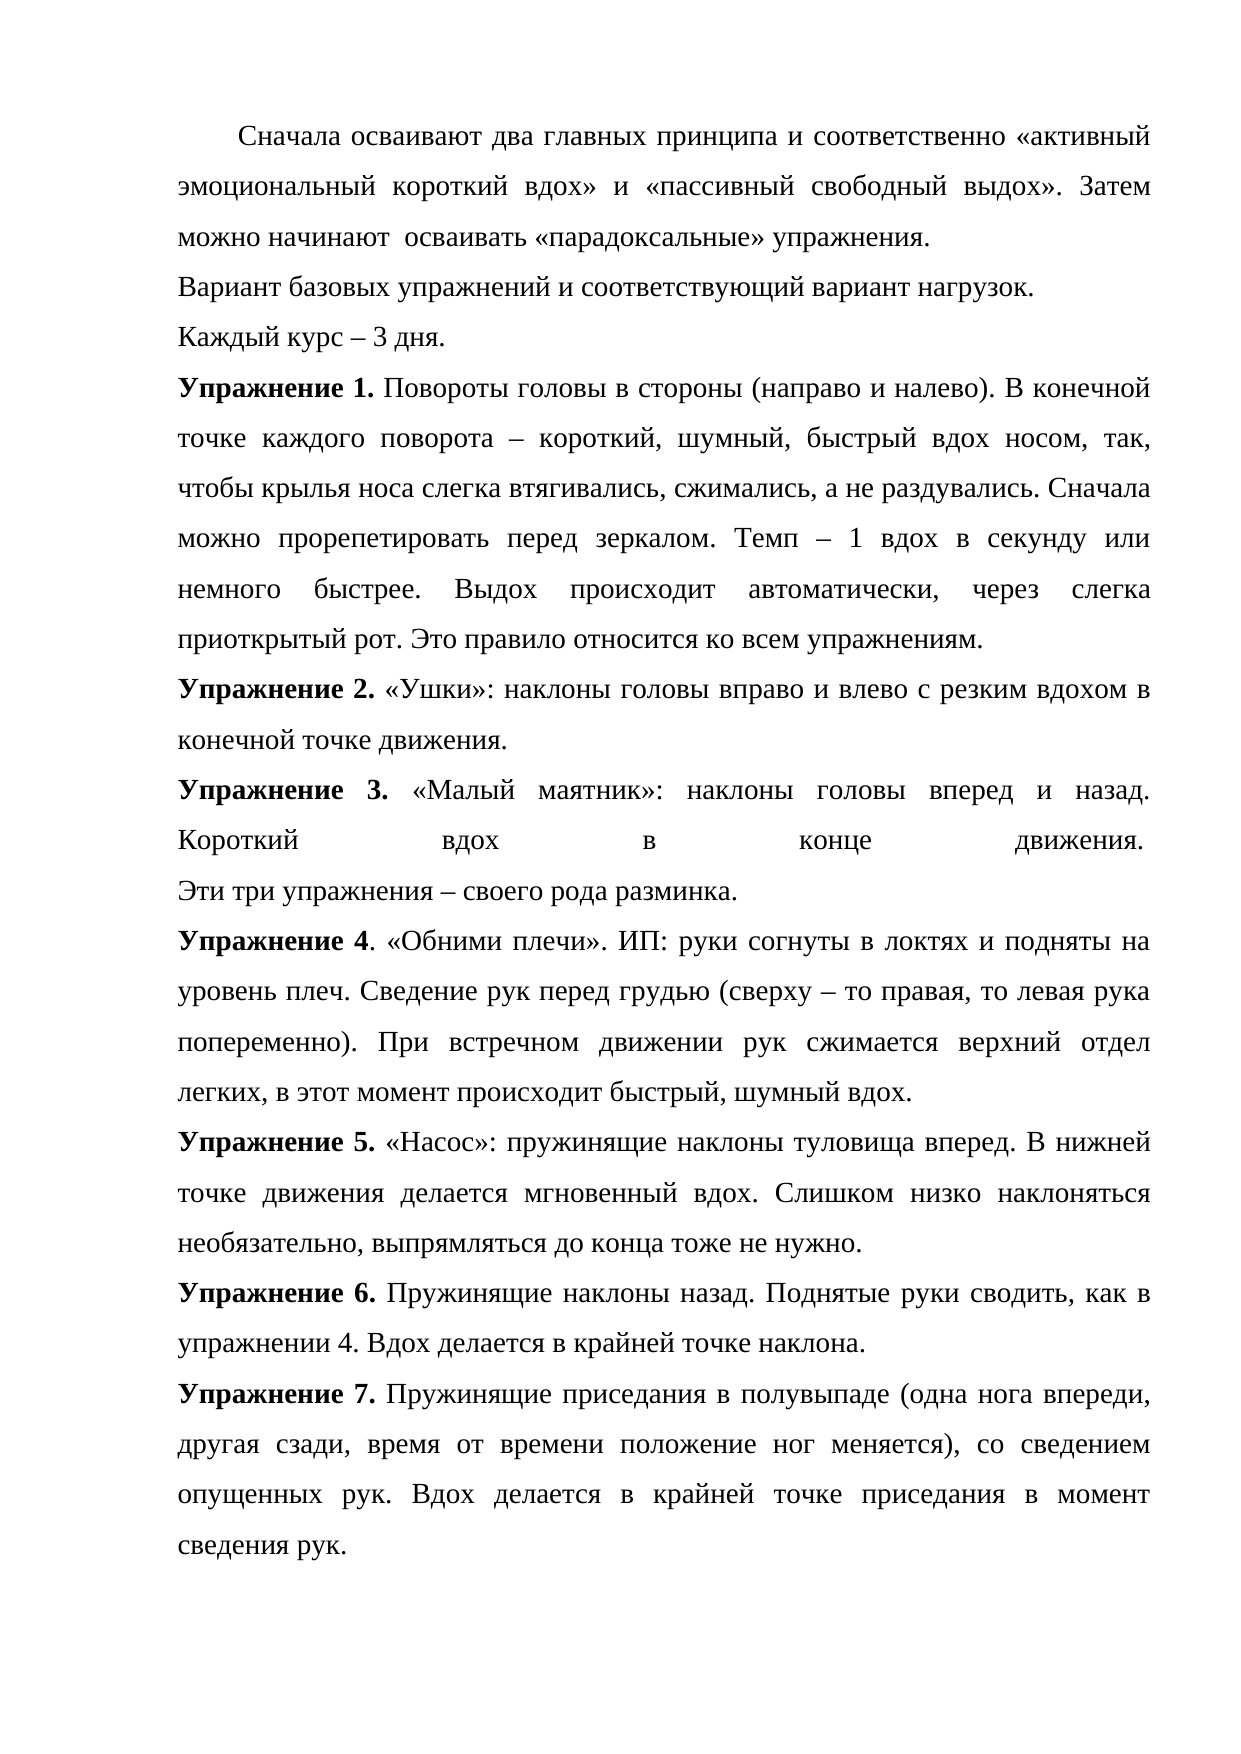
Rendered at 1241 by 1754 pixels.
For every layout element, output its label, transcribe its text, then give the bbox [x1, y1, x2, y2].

text Упражнение 3. «Малый маятник»: наклоны головы вперед и назад. Короткий вдох в конце движения. Эти три упражнения – своего рода разминка. [177, 772, 1152, 906]
text Вариант базовых упражнений и соответствующий вариант нагрузок. [177, 269, 1152, 303]
text Упражнение 2. «Ушки»: наклоны головы вправо и влево с резким вдохом в конечной точке движения. [177, 672, 1152, 755]
text Сначала осваивают два главных принципа и соответственно «активный эмоциональный короткий вдох» и «пассивный свободный выдох». Затем можно начинают осваивать «парадоксальные» упражнения. [177, 118, 1152, 252]
text Упражнение 5. «Насос»: пружинящие наклоны туловища вперед. В нижней точке движения делается мгновенный вдох. Слишком низко наклоняться необязательно, выпрямляться до конца тоже не нужно. [177, 1124, 1152, 1258]
text Упражнение 7. Пружинящие приседания в полувыпаде (одна нога впереди, другая сзади, время от времени положение ног меняется), со сведением опущенных рук. Вдох делается в крайней точке приседания в момент сведения рук. [177, 1376, 1152, 1560]
text Каждый курс – 3 дня. [177, 319, 1152, 353]
text Упражнение 1. Повороты головы в стороны (направо и налево). В конечной точке каждого поворота – короткий, шумный, быстрый вдох носом, так, чтобы крылья носа слегка втягивались, сжимались, а не раздувались. Сначала можно прорепетировать перед зеркалом. Темп – 1 вдох в секунду или немного быстрее. Выдох происходит автоматически, через слегка приоткрытый рот. Это правило относится ко всем упражнениям. [177, 370, 1152, 655]
text Упражнение 6. Пружинящие наклоны назад. Поднятые руки сводить, как в упражнении 4. Вдох делается в крайней точке наклона. [177, 1275, 1152, 1359]
text Упражнение 4. «Обними плечи». ИП: руки согнуты в локтях и подняты на уровень плеч. Сведение рук перед грудью (сверху – то правая, то левая рука попеременно). При встречном движении рук сжимается верхний отдел легких, в этот момент происходит быстрый, шумный вдох. [177, 923, 1152, 1108]
